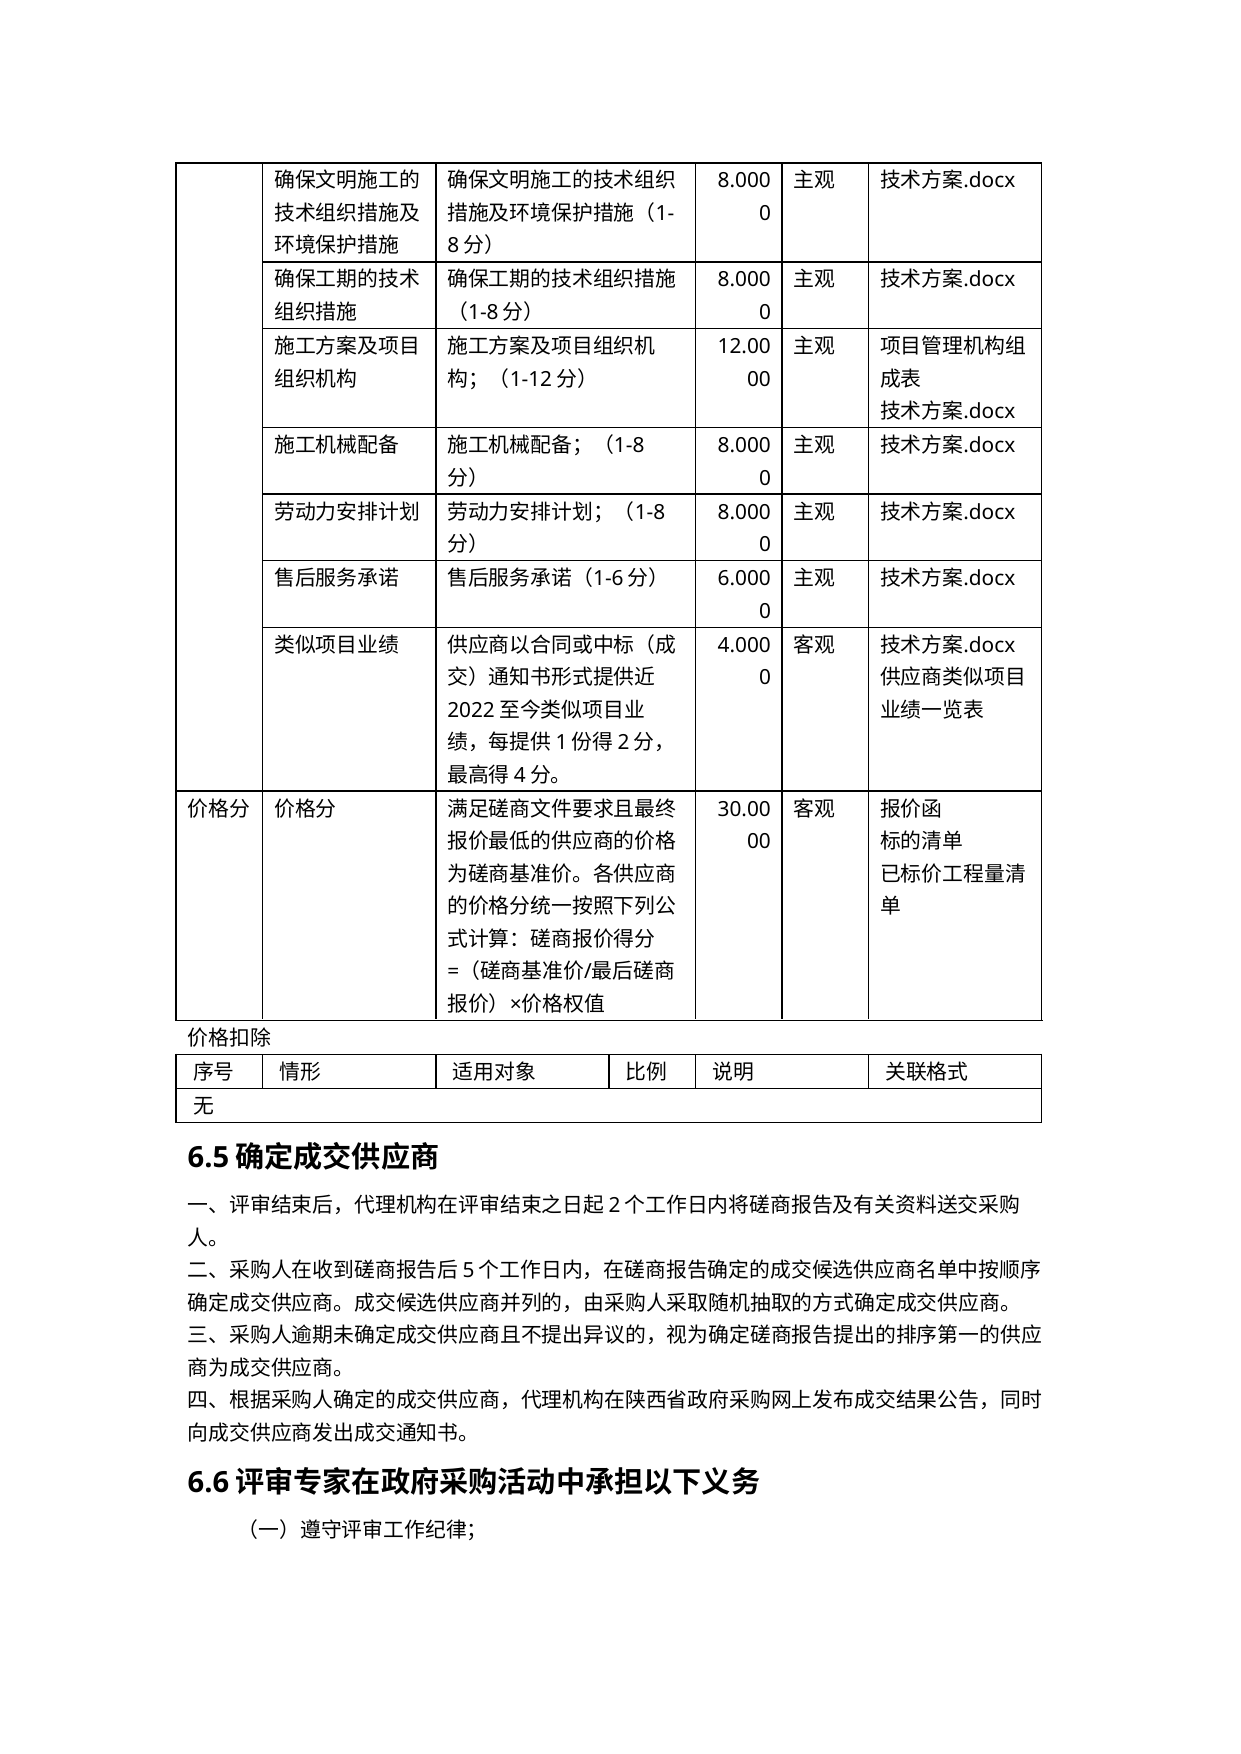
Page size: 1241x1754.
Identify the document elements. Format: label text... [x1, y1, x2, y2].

table_cell 技术方案.docx [869, 428, 1041, 493]
table_cell 供应商以合同或中标（成交）通知书形式提供近2022至今类似项目业绩，每提供1份得2分，最高得4分。 [437, 628, 695, 790]
table_cell 技术方案.docx [869, 495, 1041, 560]
table_cell 客观 [783, 792, 868, 1019]
table_cell 8.0000 [696, 495, 781, 560]
table_header 说明 [696, 1055, 868, 1088]
table_cell 主观 [783, 263, 868, 328]
table_header 情形 [263, 1055, 435, 1088]
table_cell 8.0000 [696, 428, 781, 493]
table_cell 施工机械配备 [263, 428, 435, 493]
table_cell 劳动力安排计划；（1-8分） [437, 495, 695, 560]
text （一）遵守评审工作纪律； [187, 1513, 1053, 1546]
text 三、采购人逾期未确定成交供应商且不提出异议的，视为确定磋商报告提出的排序第一的供应商为成交供应商。 [187, 1318, 1053, 1383]
table_cell 类似项目业绩 [263, 628, 435, 790]
table_cell 劳动力安排计划 [263, 495, 435, 560]
table_cell 报价函 标的清单 已标价工程量清单 [869, 792, 1041, 1019]
table_cell 4.0000 [696, 628, 781, 790]
text 价格扣除 [187, 1021, 1053, 1053]
table_cell 确保文明施工的技术组织措施及环境保护措施（1-8分） [437, 164, 695, 261]
table_cell 无 [177, 1089, 1041, 1122]
table_cell 确保文明施工的技术组织措施及环境保护措施 [263, 164, 435, 261]
table_cell 技术方案.docx [869, 164, 1041, 261]
table_cell 客观 [783, 628, 868, 790]
text 一、评审结束后，代理机构在评审结束之日起2个工作日内将磋商报告及有关资料送交采购人。 [187, 1188, 1053, 1253]
table_cell 主观 [783, 164, 868, 261]
table_cell 技术方案.docx 供应商类似项目业绩一览表 [869, 628, 1041, 790]
table_cell 施工方案及项目组织机构；（1-12分） [437, 329, 695, 427]
table_cell 8.0000 [696, 263, 781, 328]
table_cell 30.0000 [696, 792, 781, 1019]
table_header 适用对象 [437, 1055, 608, 1088]
table_cell 技术方案.docx [869, 263, 1041, 328]
table_cell 技术方案.docx [869, 561, 1041, 626]
table_cell 主观 [783, 329, 868, 427]
table_cell 价格分 [177, 792, 262, 1019]
table_cell 施工机械配备；（1-8分） [437, 428, 695, 493]
table_cell 6.0000 [696, 561, 781, 626]
table_header 序号 [177, 1055, 262, 1088]
table_cell 主观 [783, 428, 868, 493]
table_cell 8.0000 [696, 164, 781, 261]
table_header 比例 [610, 1055, 695, 1088]
table_cell 售后服务承诺 [263, 561, 435, 626]
table_header 关联格式 [869, 1055, 1041, 1088]
text 6.5确定成交供应商 [187, 1123, 1053, 1188]
table_cell 主观 [783, 561, 868, 626]
table_cell 12.0000 [696, 329, 781, 427]
table_cell 确保工期的技术组织措施（1-8分） [437, 263, 695, 328]
table_cell 主观 [783, 495, 868, 560]
table_cell 确保工期的技术组织措施 [263, 263, 435, 328]
table_cell 价格分 [263, 792, 435, 1019]
table_cell 满足磋商文件要求且最终报价最低的供应商的价格为磋商基准价。各供应商的价格分统一按照下列公式计算：磋商报价得分=（磋商基准价/最后磋商报价）×价格权值 [437, 792, 695, 1019]
text 四、根据采购人确定的成交供应商，代理机构在陕西省政府采购网上发布成交结果公告，同时向成交供应商发出成交通知书。 [187, 1383, 1053, 1448]
text 6.6评审专家在政府采购活动中承担以下义务 [187, 1448, 1053, 1513]
table_cell 售后服务承诺（1-6分） [437, 561, 695, 626]
text 二、采购人在收到磋商报告后5个工作日内，在磋商报告确定的成交候选供应商名单中按顺序确定成交供应商。成交候选供应商并列的，由采购人采取随机抽取的方式确定成交供应商。 [187, 1253, 1053, 1318]
table_cell 施工方案及项目组织机构 [263, 329, 435, 427]
table_cell 项目管理机构组成表 技术方案.docx [869, 329, 1041, 427]
